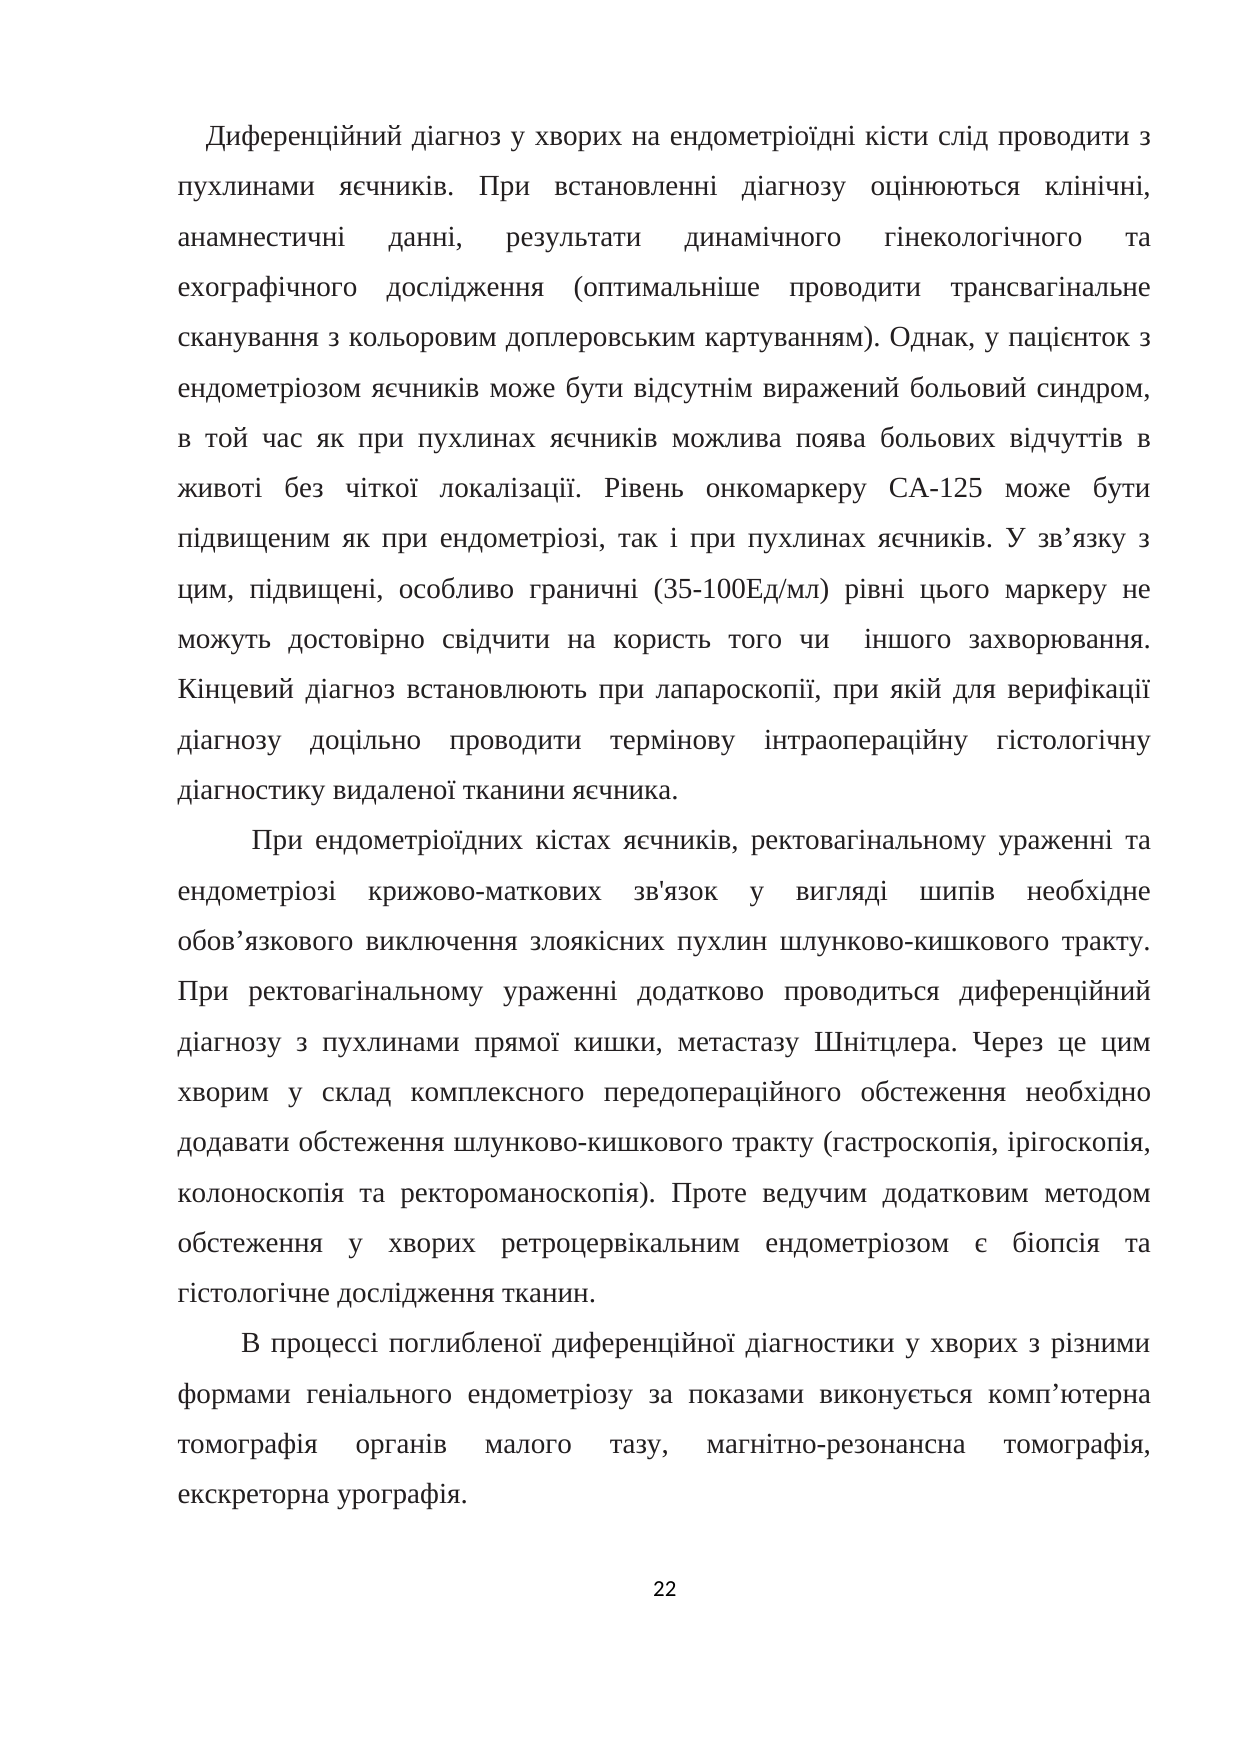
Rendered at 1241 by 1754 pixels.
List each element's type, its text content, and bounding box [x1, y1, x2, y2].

text В процессі поглибленої диференційної діагностики у хворих з різними формами геніального ендометріозу за показами виконується комп’ютерна томографія органів малого тазу, магнітно-резонансна томографія, екскреторна урографія. [177, 1326, 1152, 1510]
text Диференційний діагноз у хворих на ендометріоїдні кісти слід проводити з пухлинами яєчників. При встановленні діагнозу оцінюються клінічні, анамнестичні данні, результати динамічного гінекологічного та ехографічного дослідження (оптимальніше проводити трансвагінальне сканування з кольоровим доплеровським картуванням). Однак, у пацієнток з ендометріозом яєчників може бути відсутнім виражений больовий синдром, в той час як при пухлинах яєчників можлива поява больових відчуттів в животі без чіткої локалізації. Рівень онкомаркеру СА-125 може бути підвищеним як при ендометріозі, так і при пухлинах яєчників. У зв’язку з цим, підвищені, особливо граничні (35-100Ед/мл) рівні цього маркеру не можуть достовірно свідчити на користь того чи іншого захворювання. Кінцевий діагноз встановлюють при лапароскопії, при якій для верифікації діагнозу доцільно проводити термінову інтраопераційну гістологічну діагностику видаленої тканини яєчника. [177, 118, 1152, 806]
text При ендометріоїдних кістах яєчників, ректовагінальному ураженні та ендометріозі крижово-маткових зв'язок у вигляді шипів необхідне обов’язкового виключення злоякісних пухлин шлунково-кишкового тракту. При ректовагінальному ураженні додатково проводиться диференційний діагнозу з пухлинами прямої кишки, метастазу Шнітцлера. Через це цим хворим у склад комплексного передопераційного обстеження необхідно додавати обстеження шлунково-кишкового тракту (гастроскопія, ірігоскопія, колоноскопія та ректороманоскопія). Проте ведучим додатковим методом обстеження у хворих ретроцервікальним ендометріозом є біопсія та гістологічне дослідження тканин. [177, 822, 1152, 1309]
